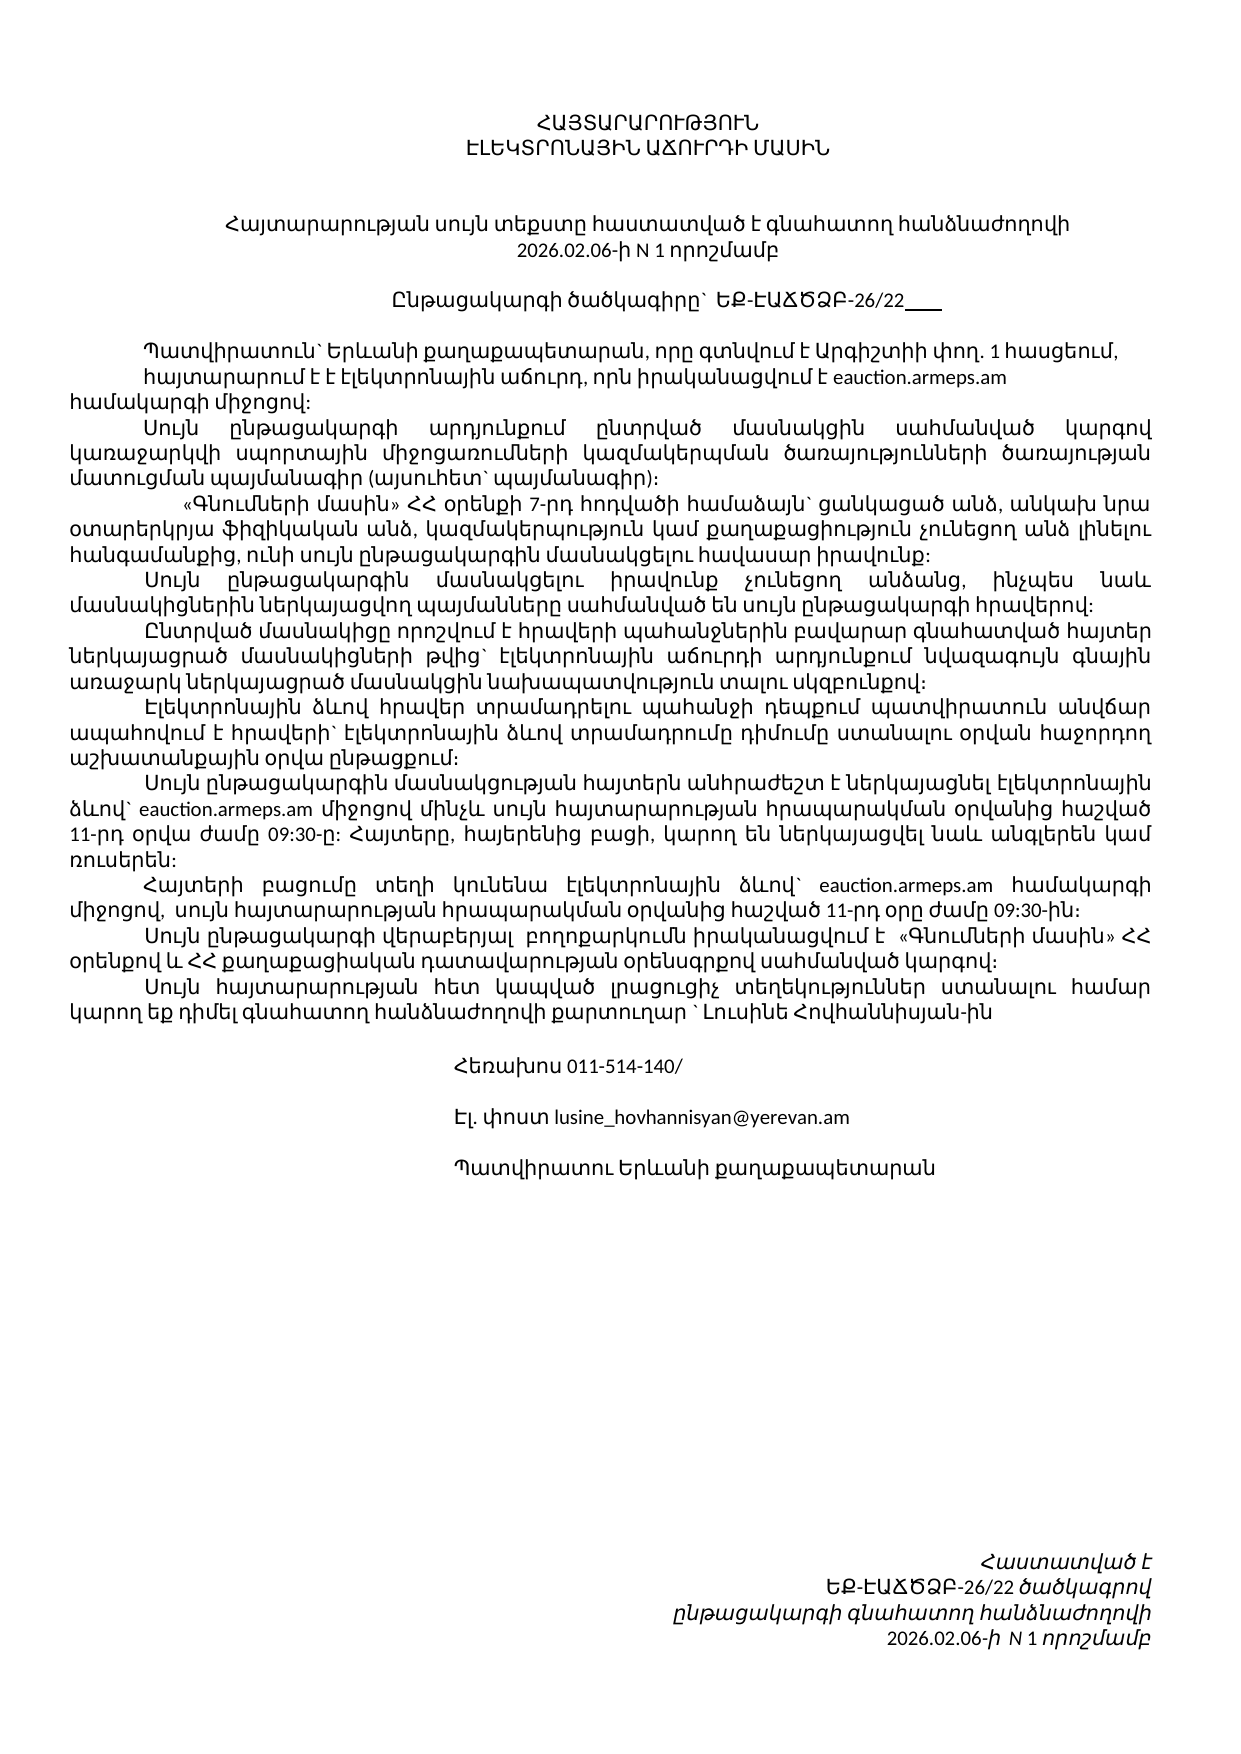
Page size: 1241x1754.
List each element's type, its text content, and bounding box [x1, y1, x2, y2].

text 2026.02.06 -ի N 1 որոշմամբ [69, 237, 1152, 262]
text Հաստատված է [69, 1549, 1152, 1574]
text Սույն հայտարարության հետ կապված լրացուցիչ տեղեկություններ ստանալու համար կարող եք դիմել գնահատող հանձնաժողովի քարտուղար ` Լուսինե Հովհաննիսյան-ին [69, 974, 1152, 1025]
text Ընթացակարգի ծածկագիրը` ԵՔ-ԷԱՃԾՁԲ-26/22 [69, 288, 1152, 313]
text ՀԱՅՏԱՐԱՐՈՒԹՅՈՒՆ [69, 110, 1152, 135]
text Հեռախոս 011-514-140/ [69, 1053, 1152, 1078]
text Սույն ընթացակարգի արդյունքում ընտրված մասնակցին սահմանված կարգով կառաջարկվի սպորտային միջոցառումների կազմակերպման ծառայությունների ծառայության մատուցման պայմանագիր (այսուհետ` պայմանագիր)։ [69, 415, 1152, 491]
text Էլ. փոստ lusine_hovhannisyan@yerevan.am [69, 1104, 1152, 1129]
text Սույն ընթացակարգին մասնակցության հայտերն անհրաժեշտ է ներկայացնել էլեկտրոնային ձևով` eauction.armeps.am միջոցով մինչև սույն հայտարարության հրապարակման օրվանից հաշված 11-րդ օրվա ժամը 09:30-ը: Հայտերը, հայերենից բացի, կարող են ներկայացվել նաև անգլերեն կամ ռուսերեն: [69, 771, 1152, 872]
text Պատվիրատու Երևանի քաղաքապետարան [69, 1155, 1152, 1180]
text «Գնումների մասին» ՀՀ օրենքի 7-րդ հոդվածի համաձայն` ցանկացած անձ, անկախ նրա օտարերկրյա ֆիզիկական անձ, կազմակերպություն կամ քաղաքացիություն չունեցող անձ լինելու հանգամանքից, ունի սույն ընթացակարգին մասնակցելու հավասար իրավունք: [69, 491, 1152, 567]
text Պատվիրատուն` Երևանի քաղաքապետարան, որը գտնվում է Արգիշտիի փող. 1 հասցեում, [69, 338, 1152, 364]
text ԷԼԵԿՏՐՈՆԱՅԻՆ ԱՃՈՒՐԴԻ ՄԱՍԻՆ [69, 135, 1152, 161]
text հայտարարում է է էլեկտրոնային աճուրդ, որն իրականացվում է eauction.armeps.am համակարգի միջոցով: [69, 364, 1152, 415]
text Ընտրված մասնակիցը որոշվում է հրավերի պահանջներին բավարար գնահատված հայտեր ներկայացրած մասնակիցների թվից` էլեկտրոնային աճուրդի արդյունքում նվազագույն գնային առաջարկ ներկայացրած մասնակցին նախապատվություն տալու սկզբունքով։ [69, 618, 1152, 694]
text Սույն ընթացակարգի վերաբերյալ բողոքարկումն իրականացվում է «Գնումների մասին» ՀՀ օրենքով և ՀՀ քաղաքացիական դատավարության օրենսգրքով սահմանված կարգով։ [69, 923, 1152, 974]
text ԵՔ-ԷԱՃԾՁԲ-26/22 ծածկագրով [69, 1574, 1152, 1600]
text Էլեկտրոնային ձևով հրավեր տրամադրելու պահանջի դեպքում պատվիրատուն անվճար ապահովում է հրավերի` էլեկտրոնային ձևով տրամադրումը դիմումը ստանալու օրվան հաջորդող աշխատանքային օրվա ընթացքում։ [69, 694, 1152, 771]
text Հայտարարության սույն տեքստը հաստատված է գնահատող հանձնաժողովի [69, 211, 1152, 237]
text Սույն ընթացակարգին մասնակցելու իրավունք չունեցող անձանց, ինչպես նաև մասնակիցներին ներկայացվող պայմանները սահմանված են սույն ընթացակարգի հրավերով: [69, 567, 1152, 618]
text ընթացակարգի գնահատող հանձնաժողովի [69, 1600, 1152, 1625]
text Հայտերի բացումը տեղի կունենա էլեկտրոնային ձևով` eauction.armeps.am համակարգի միջոցով, սույն հայտարարության հրապարակման օրվանից հաշված 11-րդ օրը ժամը 09:30-ին։ [69, 872, 1152, 923]
text 2026.02.06 -ի N 1 որոշմամբ [69, 1625, 1152, 1651]
